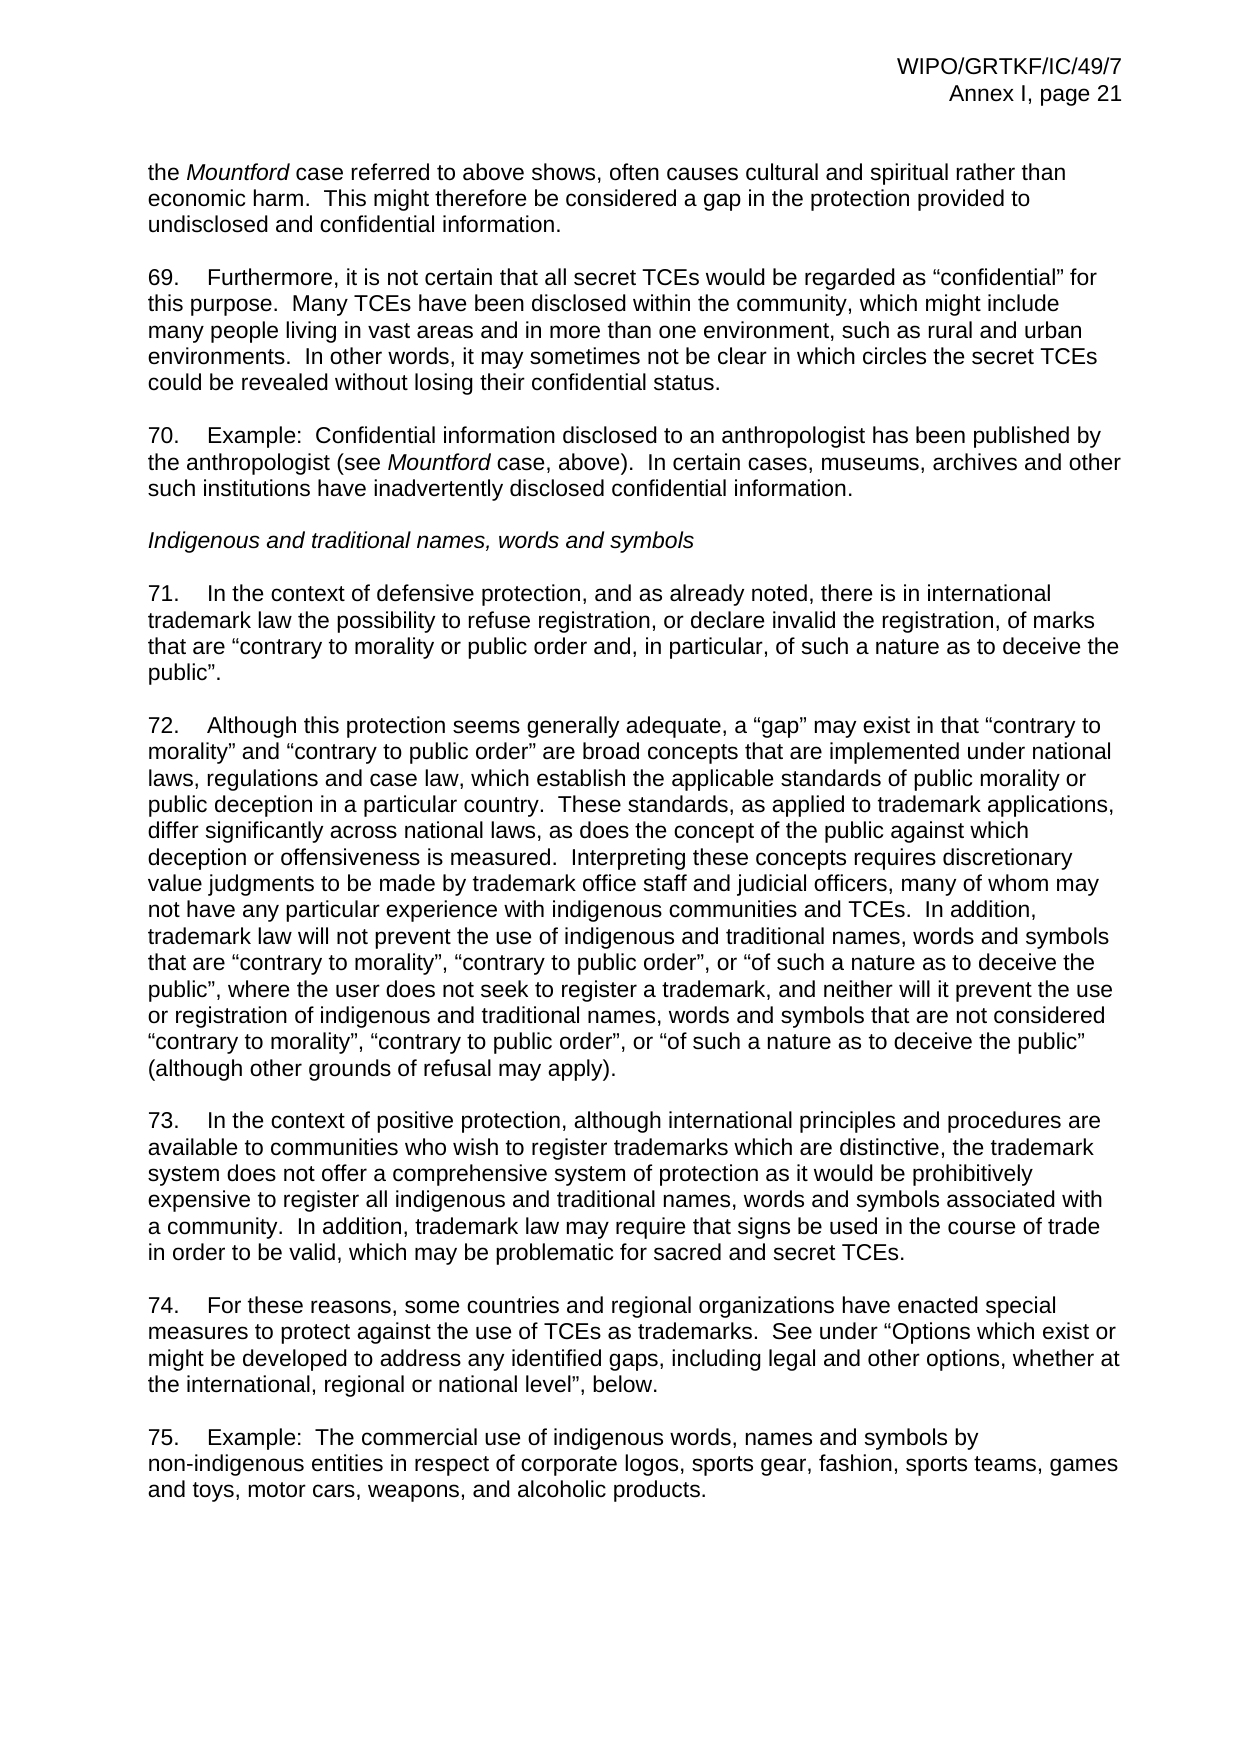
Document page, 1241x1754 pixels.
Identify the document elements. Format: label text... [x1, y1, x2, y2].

list Example: Confidential information disclosed to an anthropologist has been published by the anthropologist (see Mountford case, above). In certain cases, museums, archives and other such institutions have inadvertently disclosed confidential information. [148, 422, 1122, 501]
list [148, 158, 1122, 238]
text Indigenous and traditional names, words and symbols [148, 527, 1122, 554]
list Although this protection seems generally adequate, a “gap” may exist in that “contrary to morality” and “contrary to public order” are broad concepts that are implemented under national laws, regulations and case law, which establish the applicable standards of public morality or public deception in a particular country. These standards, as applied to trademark applications, differ significantly across national laws, as does the concept of the public against which deception or offensiveness is measured. Interpreting these concepts requires discretionary value judgments to be made by trademark office staff and judicial officers, many of whom may not have any particular experience with indigenous communities and TCEs. In addition, trademark law will not prevent the use of indigenous and traditional names, words and symbols that are “contrary to morality”, “contrary to public order”, or “of such a nature as to deceive the public”, where the user does not seek to register a trademark, and neither will it prevent the use or registration of indigenous and traditional names, words and symbols that are not considered “contrary to morality”, “contrary to public order”, or “of such a nature as to deceive the public” (although other grounds of refusal may apply). [148, 712, 1122, 1081]
list Furthermore, it is not certain that all secret TCEs would be regarded as “confidential” for this purpose. Many TCEs have been disclosed within the community, which might include many people living in vast areas and in more than one environment, such as rural and urban environments. In other words, it may sometimes not be clear in which circles the secret TCEs could be revealed without losing their confidential status. [148, 264, 1122, 396]
list In the context of positive protection, although international principles and procedures are available to communities who wish to register trademarks which are distinctive, the trademark system does not offer a comprehensive system of protection as it would be prohibitively expensive to register all indigenous and traditional names, words and symbols associated with a community. In addition, trademark law may require that signs be used in the course of trade in order to be valid, which may be problematic for sacred and secret TCEs. [148, 1107, 1122, 1265]
list Example: The commercial use of indigenous words, names and symbols by [148, 1423, 1122, 1450]
text non-indigenous entities in respect of corporate logos, sports gear, fashion, sports teams, games and toys, motor cars, weapons, and alcoholic products. [148, 1450, 1122, 1503]
list For these reasons, some countries and regional organizations have enacted special measures to protect against the use of TCEs as trademarks. See under “Options which exist or might be developed to address any identified gaps, including legal and other options, whether at the international, regional or national level”, below. [148, 1292, 1122, 1397]
list In the context of defensive protection, and as already noted, there is in international trademark law the possibility to refuse registration, or declare invalid the registration, of marks that are “contrary to morality or public order and, in particular, of such a nature as to deceive the public”. [148, 580, 1122, 686]
